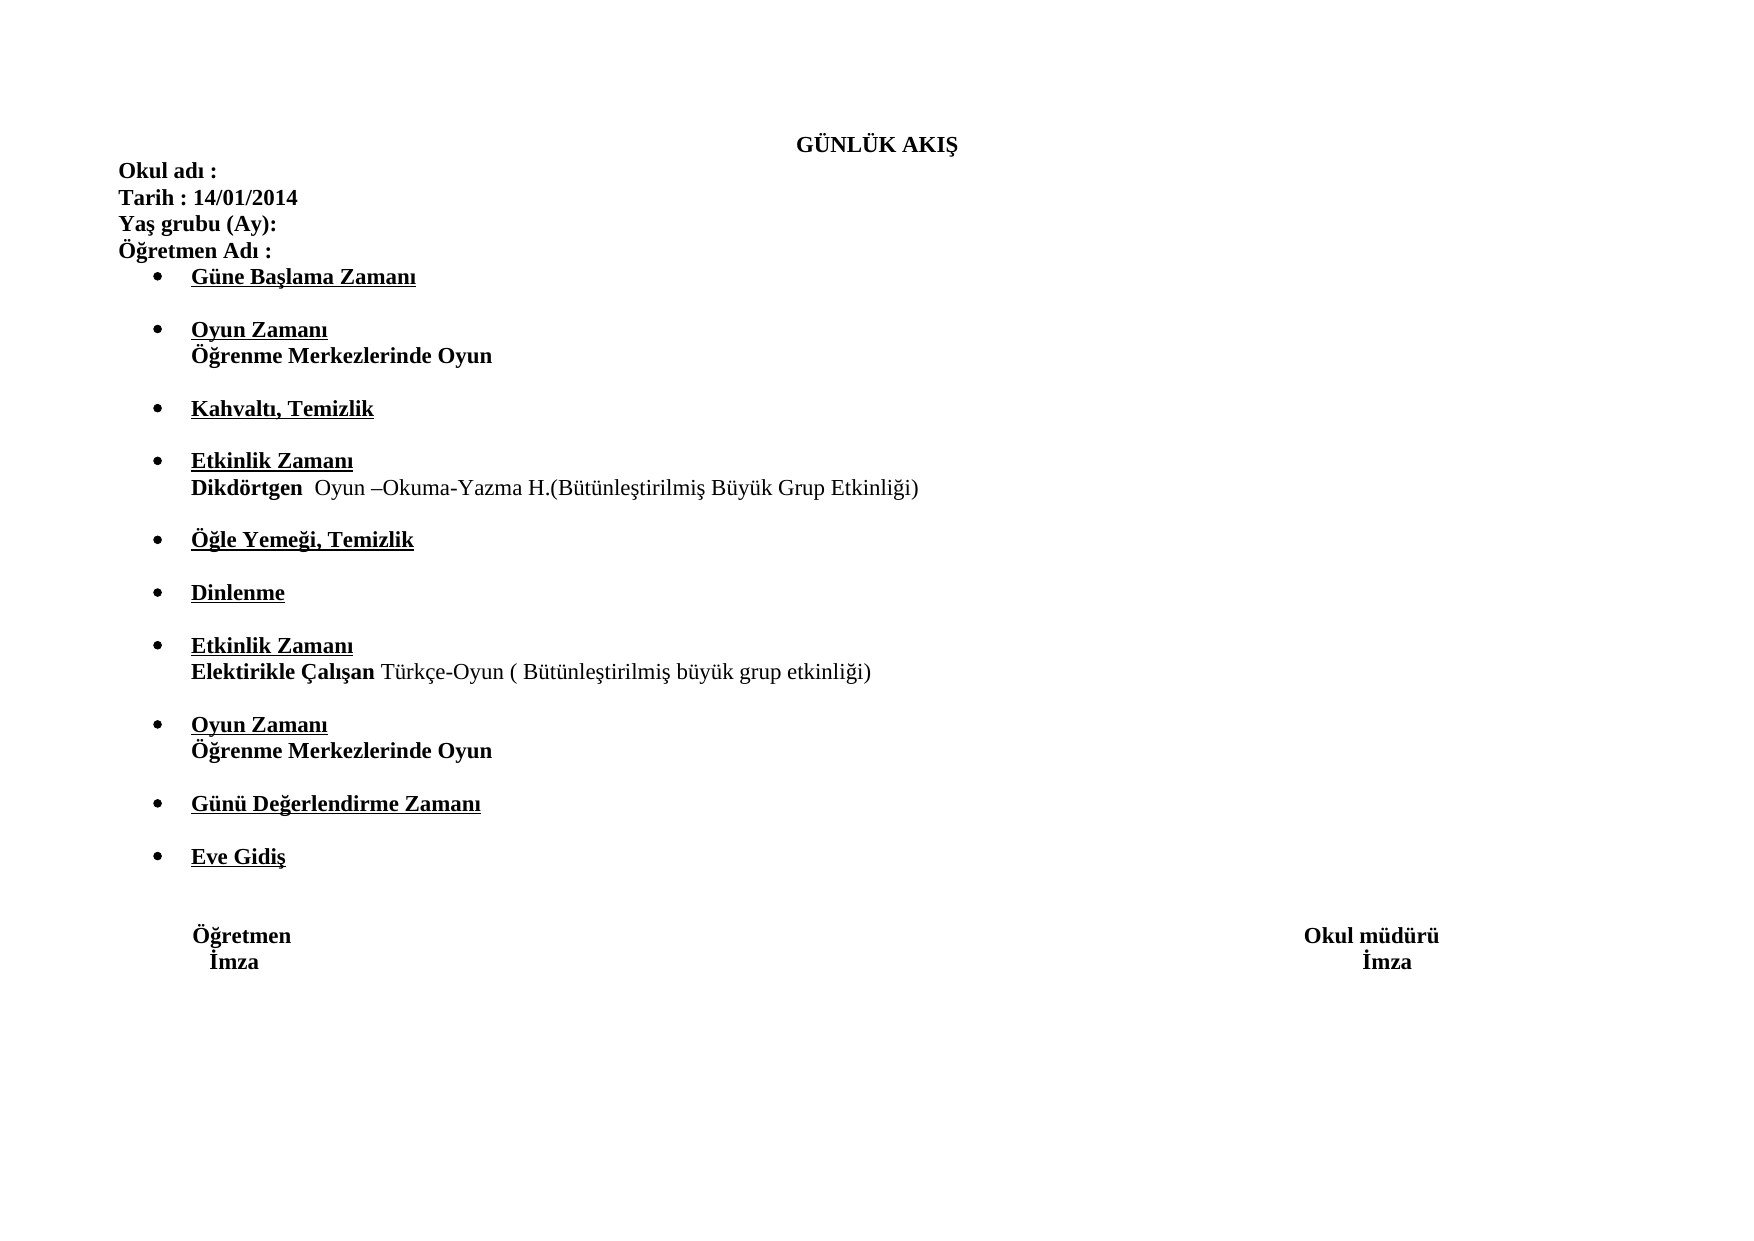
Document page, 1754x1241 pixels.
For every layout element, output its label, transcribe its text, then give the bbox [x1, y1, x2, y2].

list Etkinlik Zamanı [153, 632, 1636, 658]
text Okul adı : [118, 158, 1636, 184]
list Öğrenme Merkezlerinde Oyun [191, 342, 1636, 368]
list Etkinlik Zamanı [153, 447, 1636, 474]
list Güne Başlama Zamanı [153, 263, 1636, 289]
list Günü Değerlendirme Zamanı [153, 790, 1636, 816]
list Öğrenme Merkezlerinde Oyun [191, 737, 1636, 764]
list Öğle Yemeği, Temizlik [153, 527, 1636, 553]
text Öğretmen Okul müdürü [192, 922, 1636, 948]
text GÜNLÜK AKIŞ [118, 131, 1636, 158]
list Oyun Zamanı [153, 316, 1636, 342]
list Oyun Zamanı [153, 711, 1636, 737]
text Dikdörtgen Oyun –Okuma-Yazma H.(Bütünleştirilmiş Büyük Grup Etkinliği) [118, 474, 1636, 500]
text Elektirikle Çalışan Türkçe-Oyun ( Bütünleştirilmiş büyük grup etkinliği) [118, 658, 1636, 685]
text Tarih : 14/01/2014 Yaş grubu (Ay): Öğretmen Adı : [118, 184, 1636, 263]
list Kahvaltı, Temizlik [153, 395, 1636, 421]
list Dinlenme [153, 579, 1636, 606]
list Eve Gidiş [153, 843, 1636, 869]
text İmza İmza [192, 948, 1636, 974]
